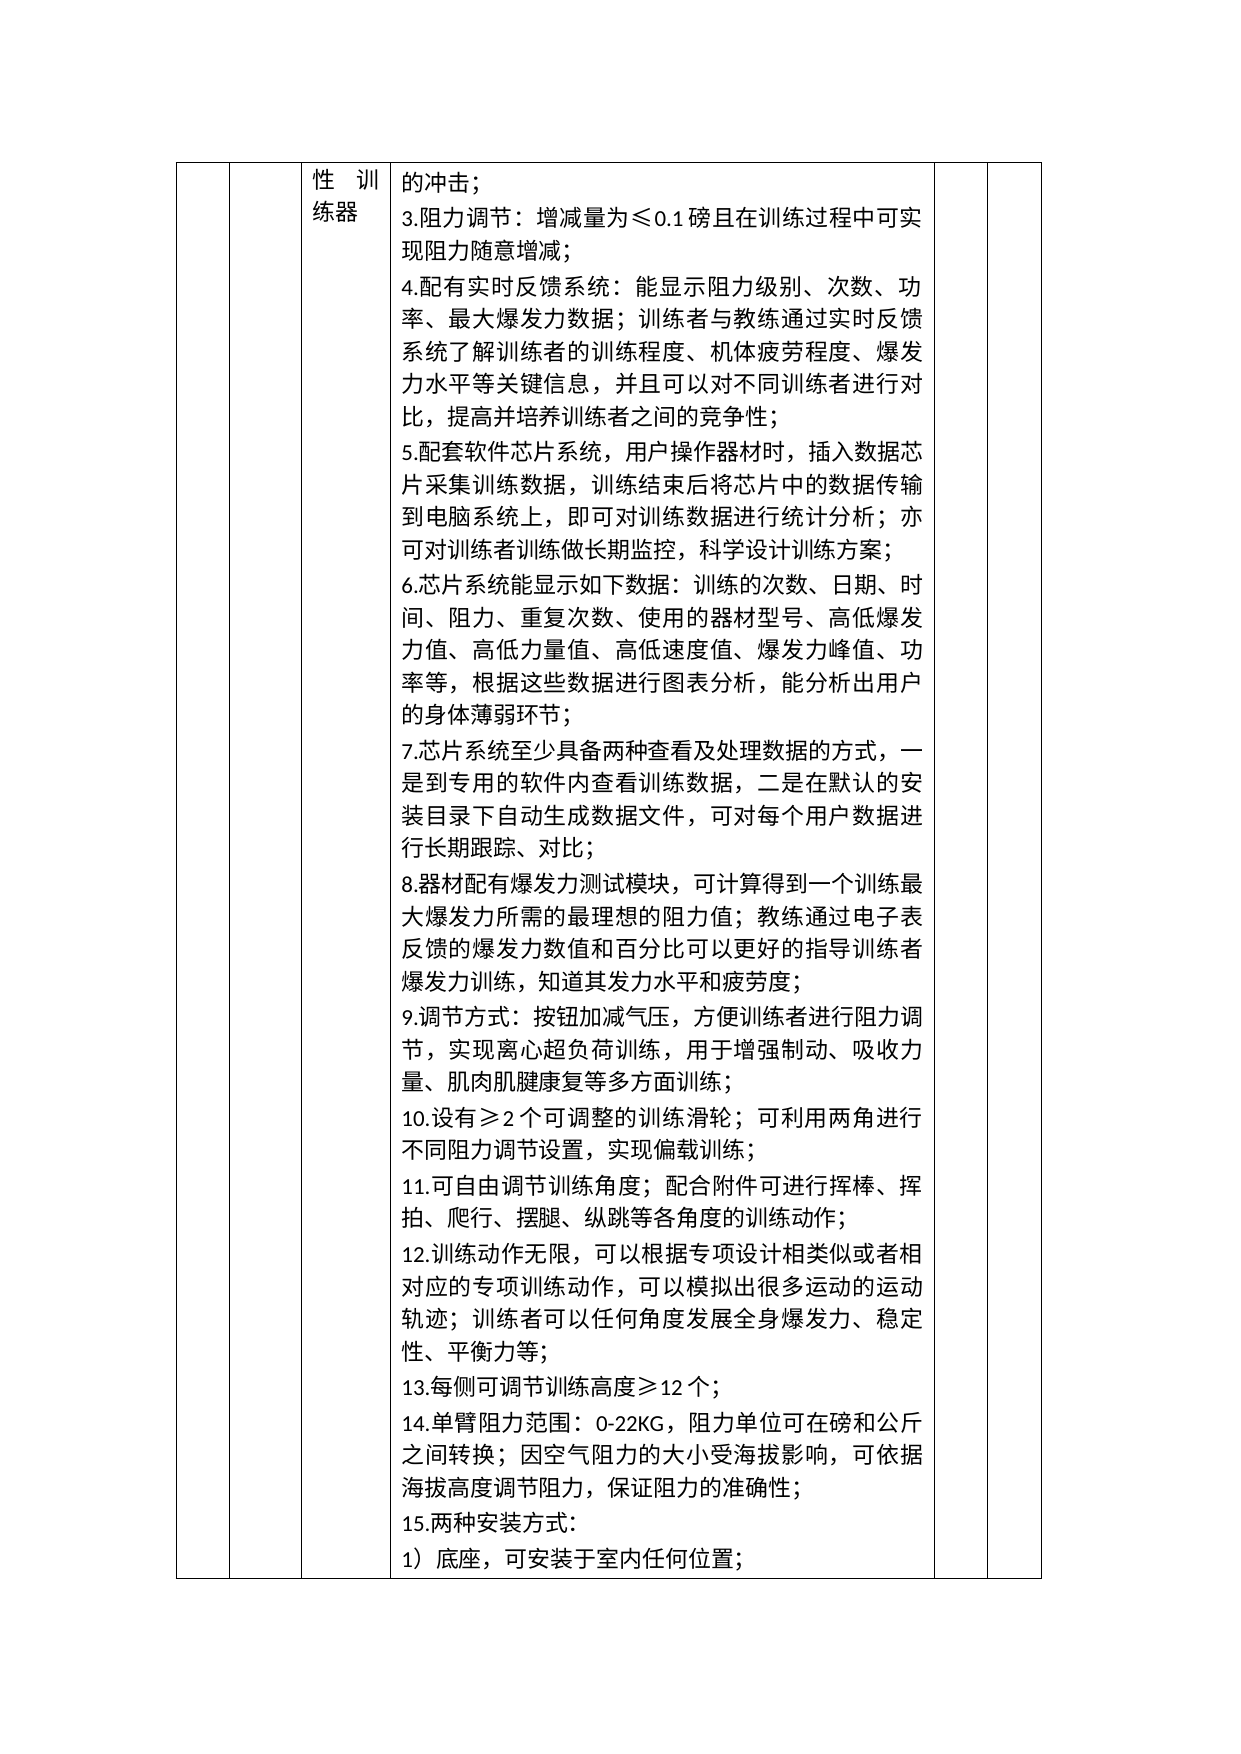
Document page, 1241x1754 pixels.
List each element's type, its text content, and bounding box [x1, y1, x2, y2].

table_cell 台 [988, 163, 1041, 1578]
table_cell [230, 163, 301, 1578]
table_cell 6 [177, 163, 229, 1578]
table_cell 1 [935, 163, 987, 1578]
table_cell 气阻双臂功能性训练器 [302, 163, 390, 1578]
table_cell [391, 163, 934, 1578]
